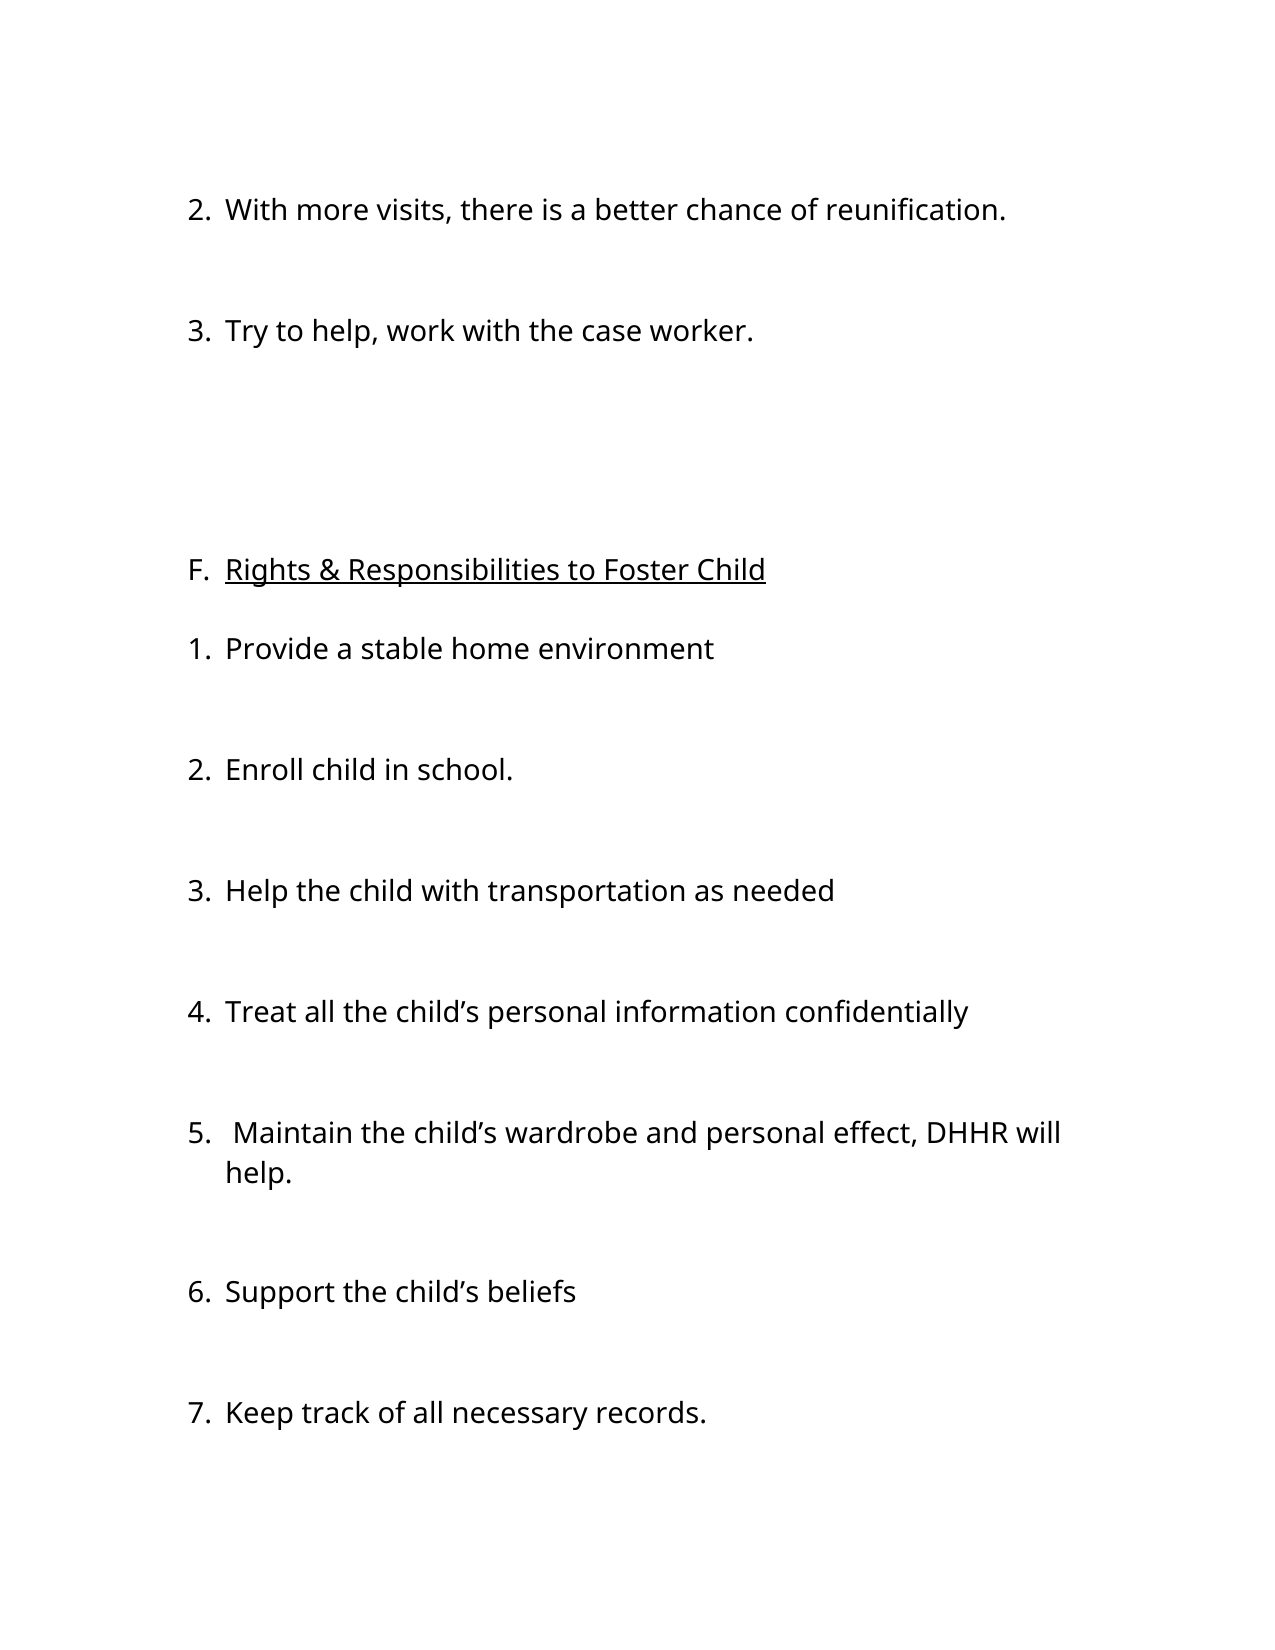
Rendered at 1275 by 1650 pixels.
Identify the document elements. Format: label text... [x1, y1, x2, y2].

list With more visits, there is a better chance of reunification. [187, 190, 1125, 229]
list Help the child with transportation as needed [187, 870, 1125, 910]
list Maintain the child’s wardrobe and personal effect, DHHR will help. [187, 1112, 1125, 1192]
list Try to help, work with the case worker. [187, 311, 1125, 350]
list Rights & Responsibilities to Foster Child [187, 549, 1125, 588]
list Provide a stable home environment [187, 628, 1125, 668]
list Enroll child in school. [187, 749, 1125, 789]
list Treat all the child’s personal information confidentially [187, 991, 1125, 1031]
list Support the child’s beliefs [187, 1271, 1125, 1311]
list Keep track of all necessary records. [187, 1392, 1125, 1432]
